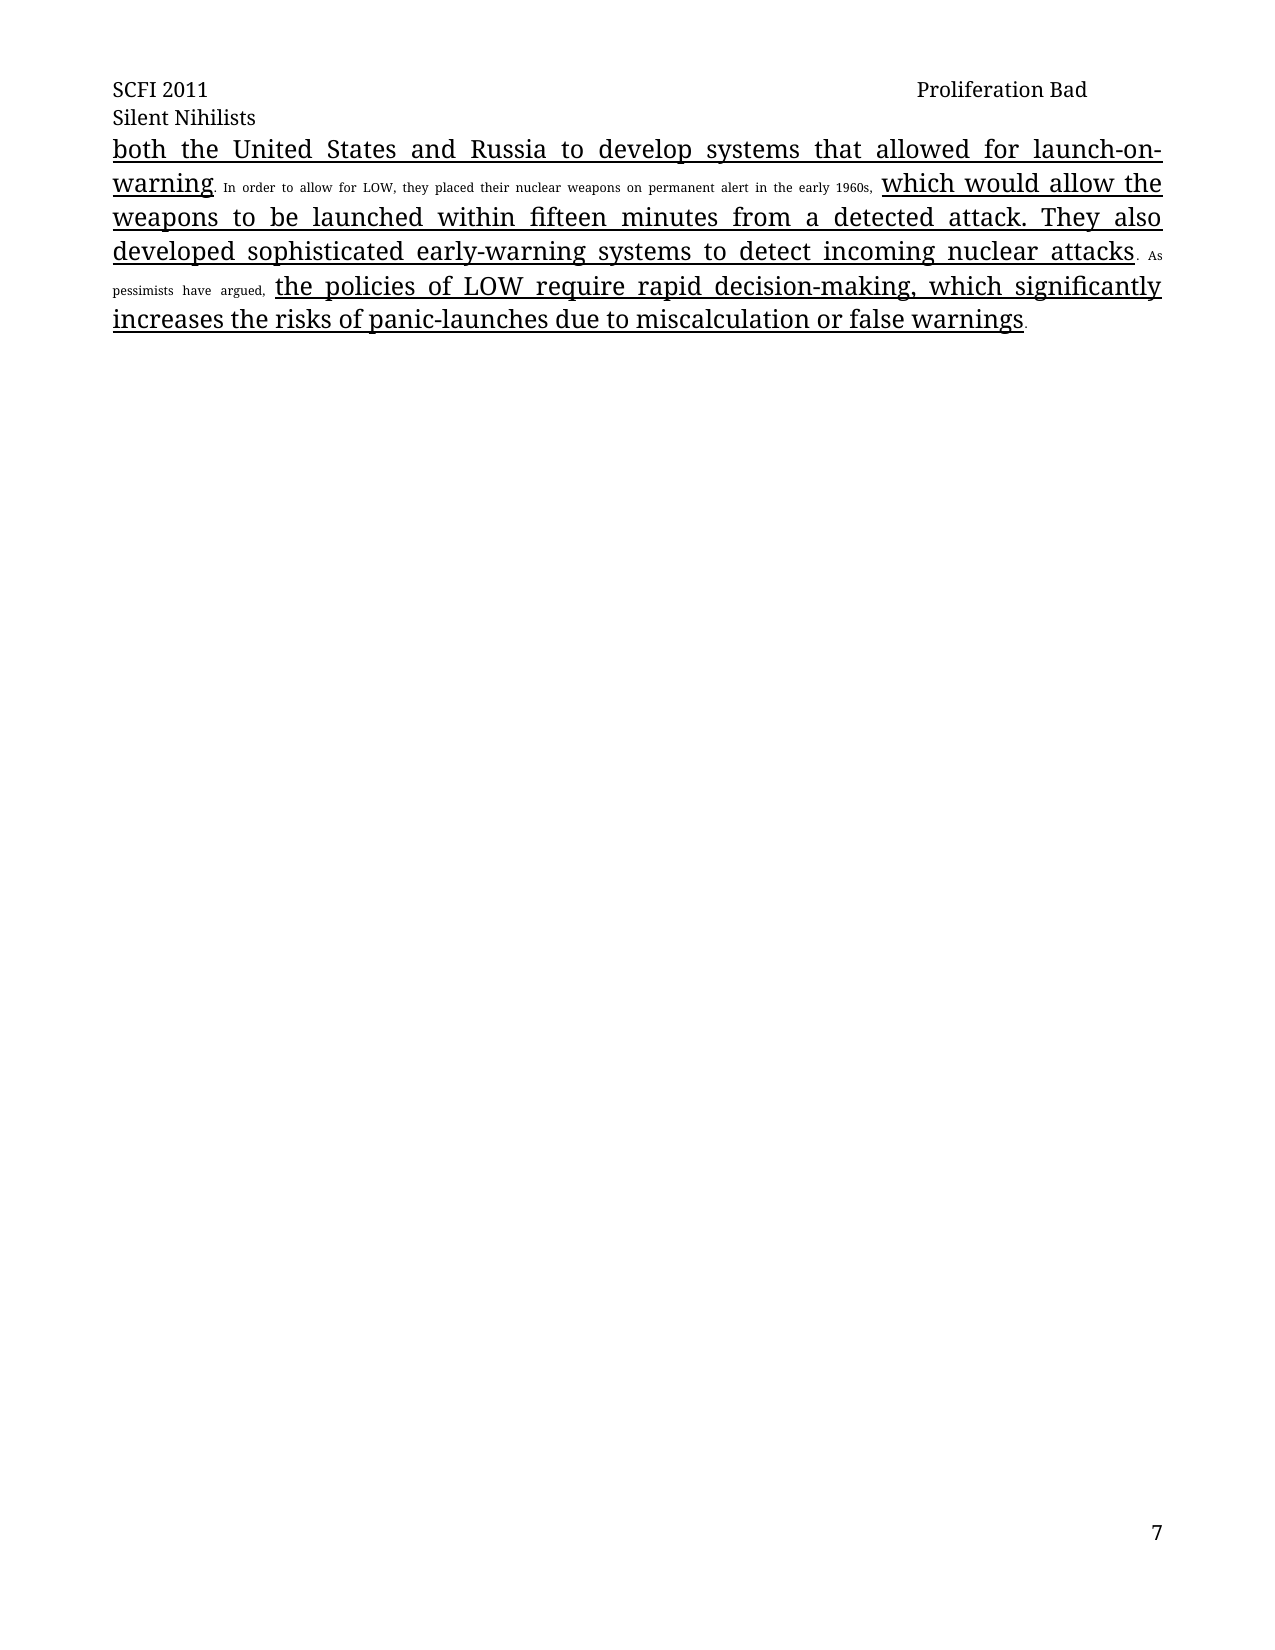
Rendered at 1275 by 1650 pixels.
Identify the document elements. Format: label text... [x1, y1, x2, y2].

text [112, 132, 1162, 161]
